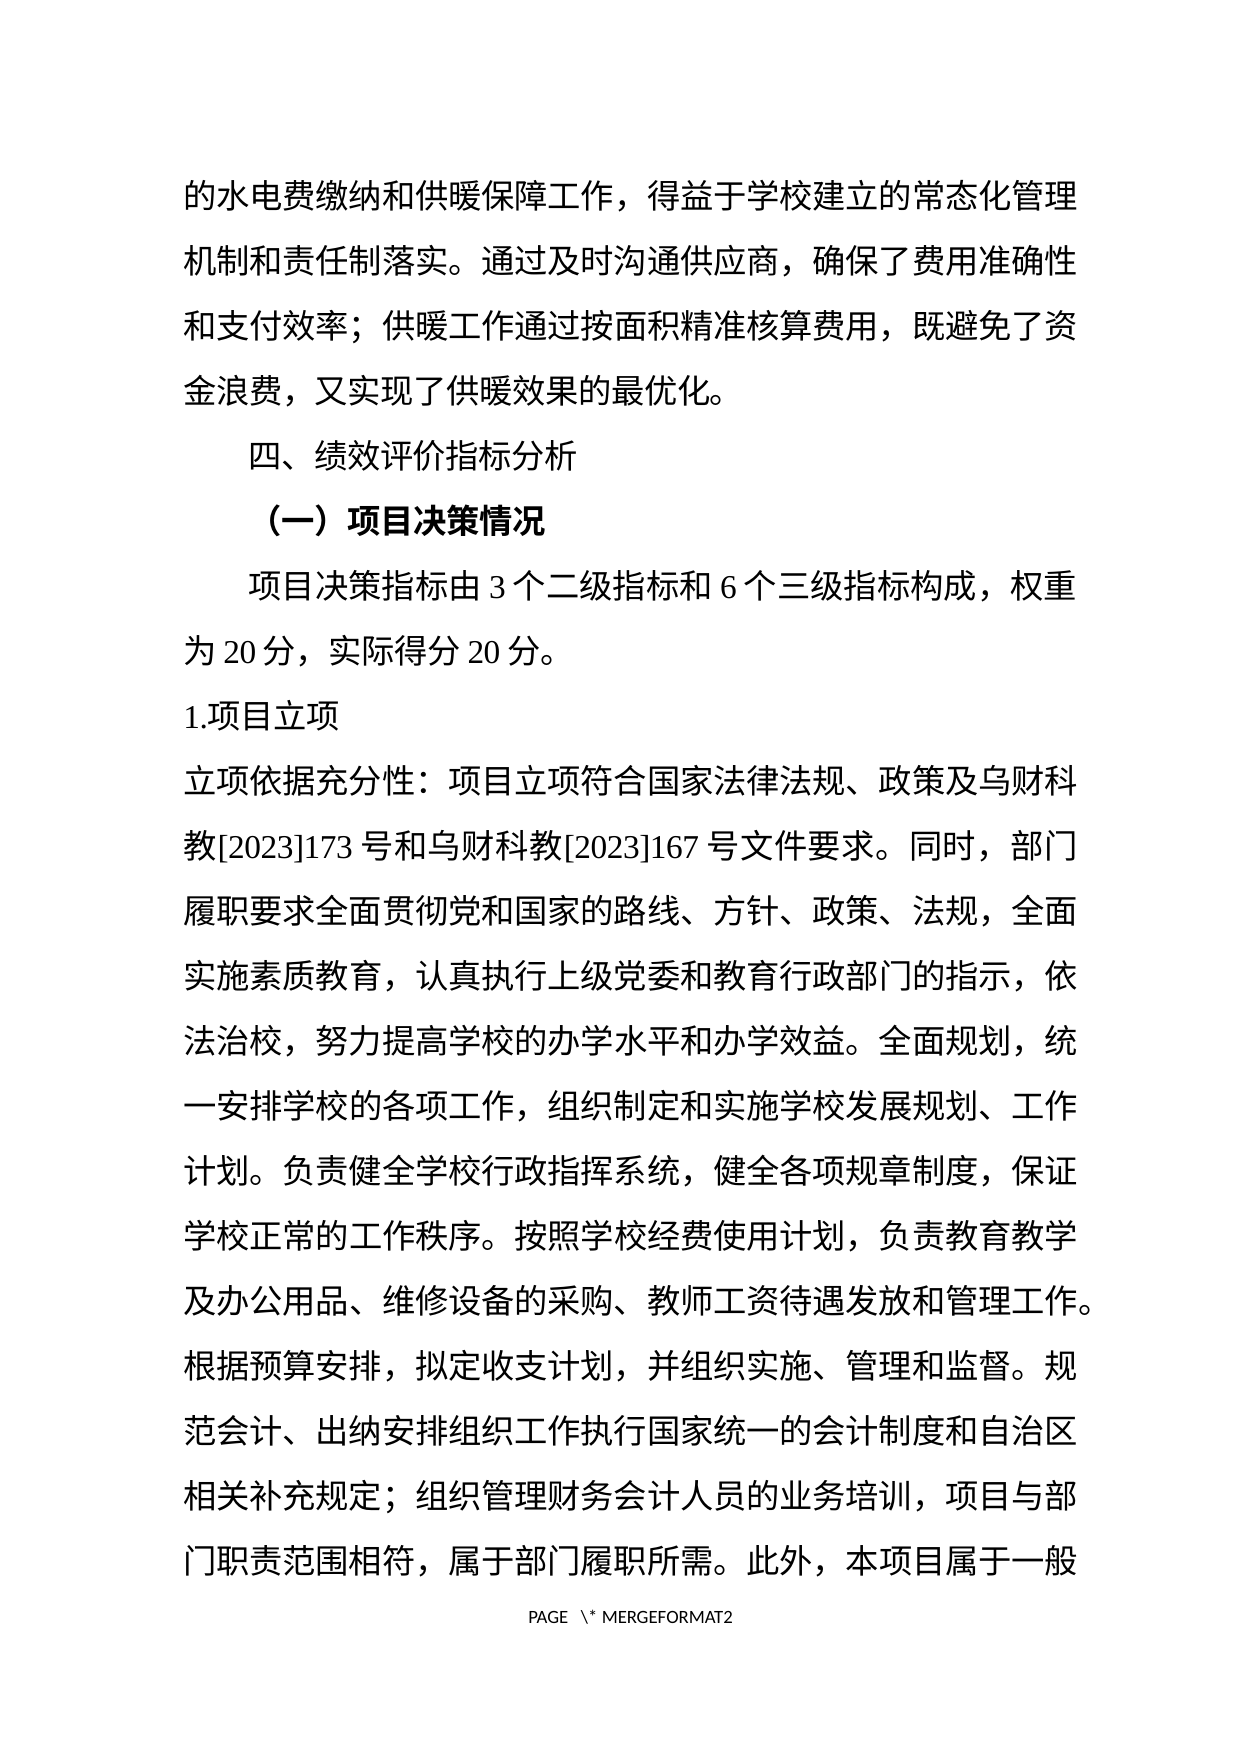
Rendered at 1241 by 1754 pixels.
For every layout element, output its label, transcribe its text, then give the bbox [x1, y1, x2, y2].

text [183, 162, 1078, 422]
text （一）项目决策情况 [183, 487, 1078, 552]
text 四、绩效评价指标分析 [183, 422, 1078, 487]
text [183, 552, 1078, 1592]
